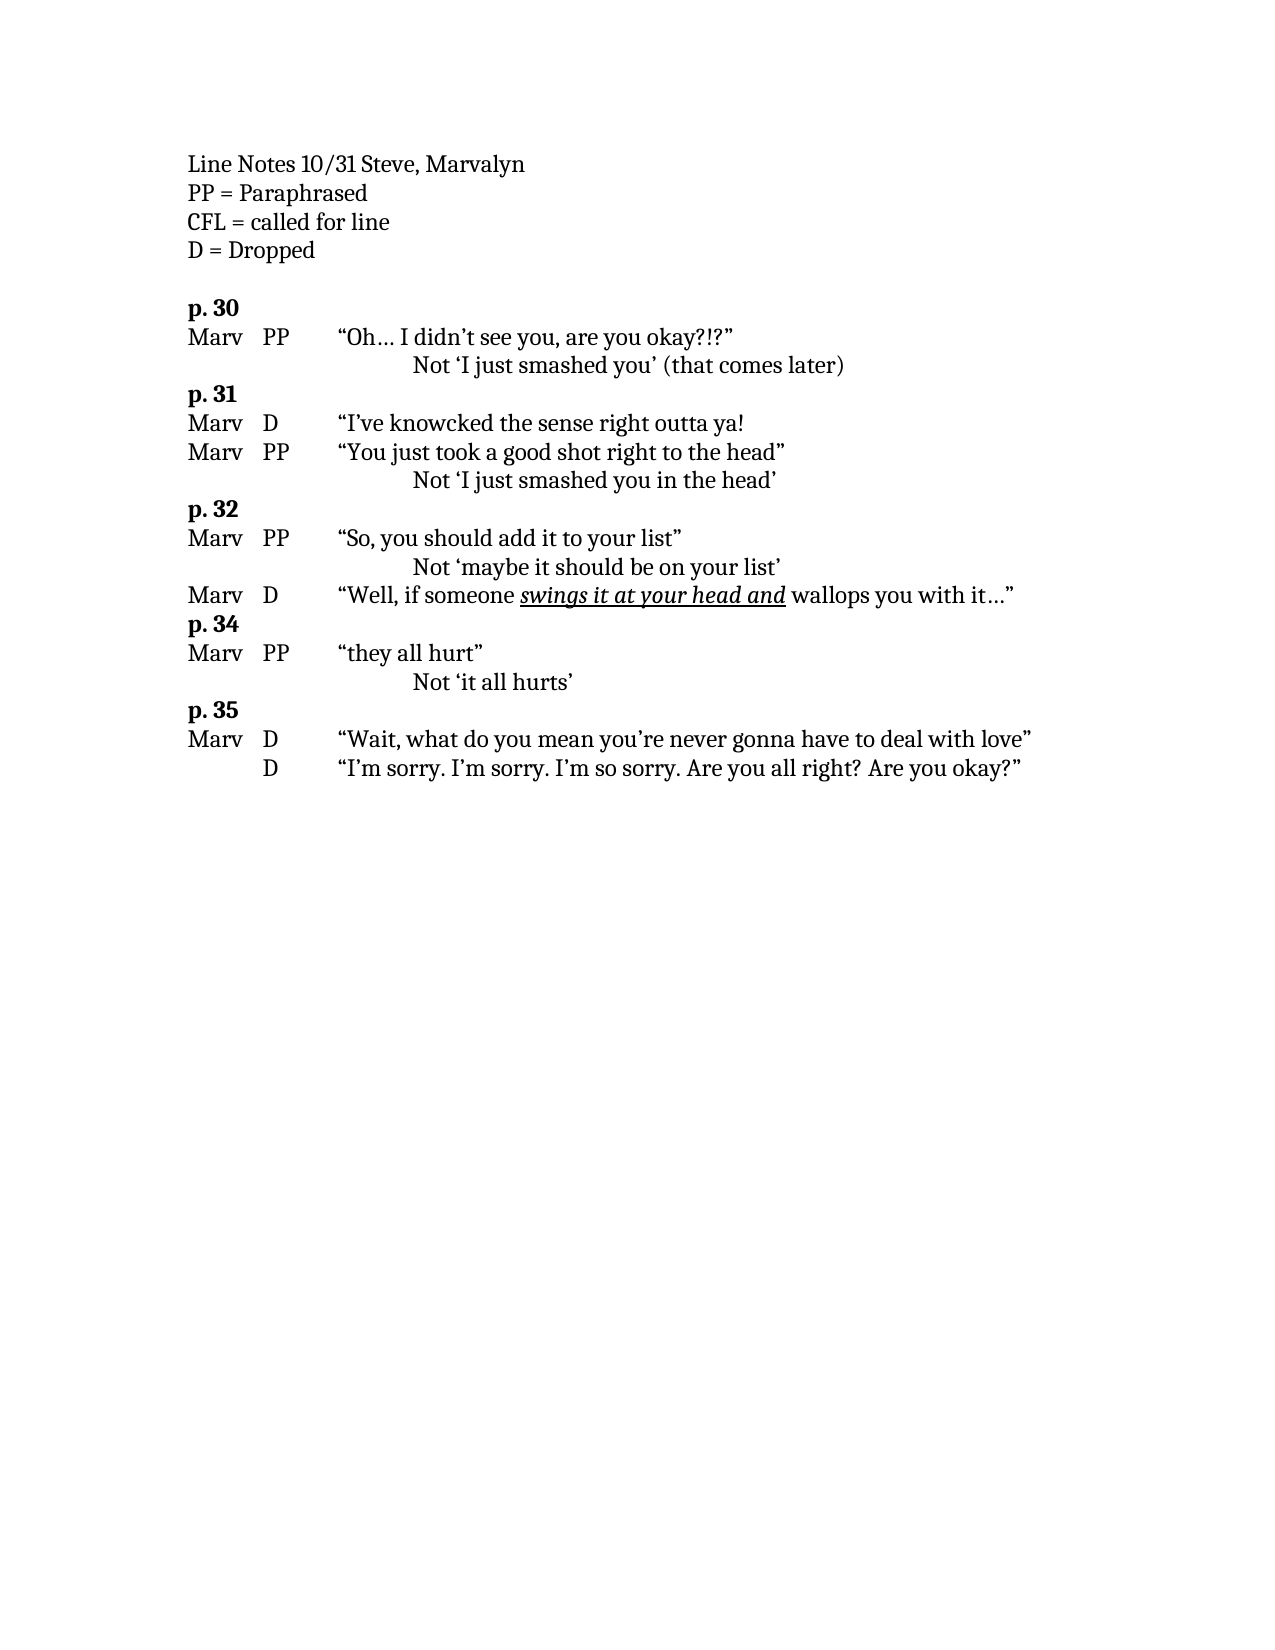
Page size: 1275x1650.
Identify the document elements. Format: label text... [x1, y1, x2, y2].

text Marv D “Wait, what do you mean you’re never gonna have to deal with love” [187, 725, 1087, 754]
text Marv PP “they all hurt” [187, 639, 1087, 667]
text Not ‘I just smashed you in the head’ [187, 466, 1087, 495]
text Marv D “Well, if someone swings it at your head and wallops you with it…” [187, 581, 1087, 610]
text Not ‘I just smashed you’ (that comes later) [187, 351, 1087, 380]
text D = Dropped [187, 236, 1087, 265]
text CFL = called for line [187, 207, 1087, 236]
text p. 30 [187, 294, 1087, 322]
text Not ‘it all hurts’ [187, 667, 1087, 696]
text Marv PP “So, you should add it to your list” [187, 524, 1087, 552]
text Not ‘maybe it should be on your list’ [187, 552, 1087, 581]
text p. 32 [187, 495, 1087, 524]
text Marv PP “Oh… I didn’t see you, are you okay?!?” [187, 322, 1087, 351]
text Marv PP “You just took a good shot right to the head” [187, 437, 1087, 466]
text p. 34 [187, 610, 1087, 639]
text Marv D “I’ve knowcked the sense right outta ya! [187, 409, 1087, 437]
text p. 35 [187, 696, 1087, 725]
text Line Notes 10/31 Steve, Marvalyn [187, 150, 1087, 179]
text PP = Paraphrased [187, 179, 1087, 207]
text p. 31 [187, 380, 1087, 409]
text D “I’m sorry. I’m sorry. I’m so sorry. Are you all right? Are you okay?” [187, 754, 1087, 782]
